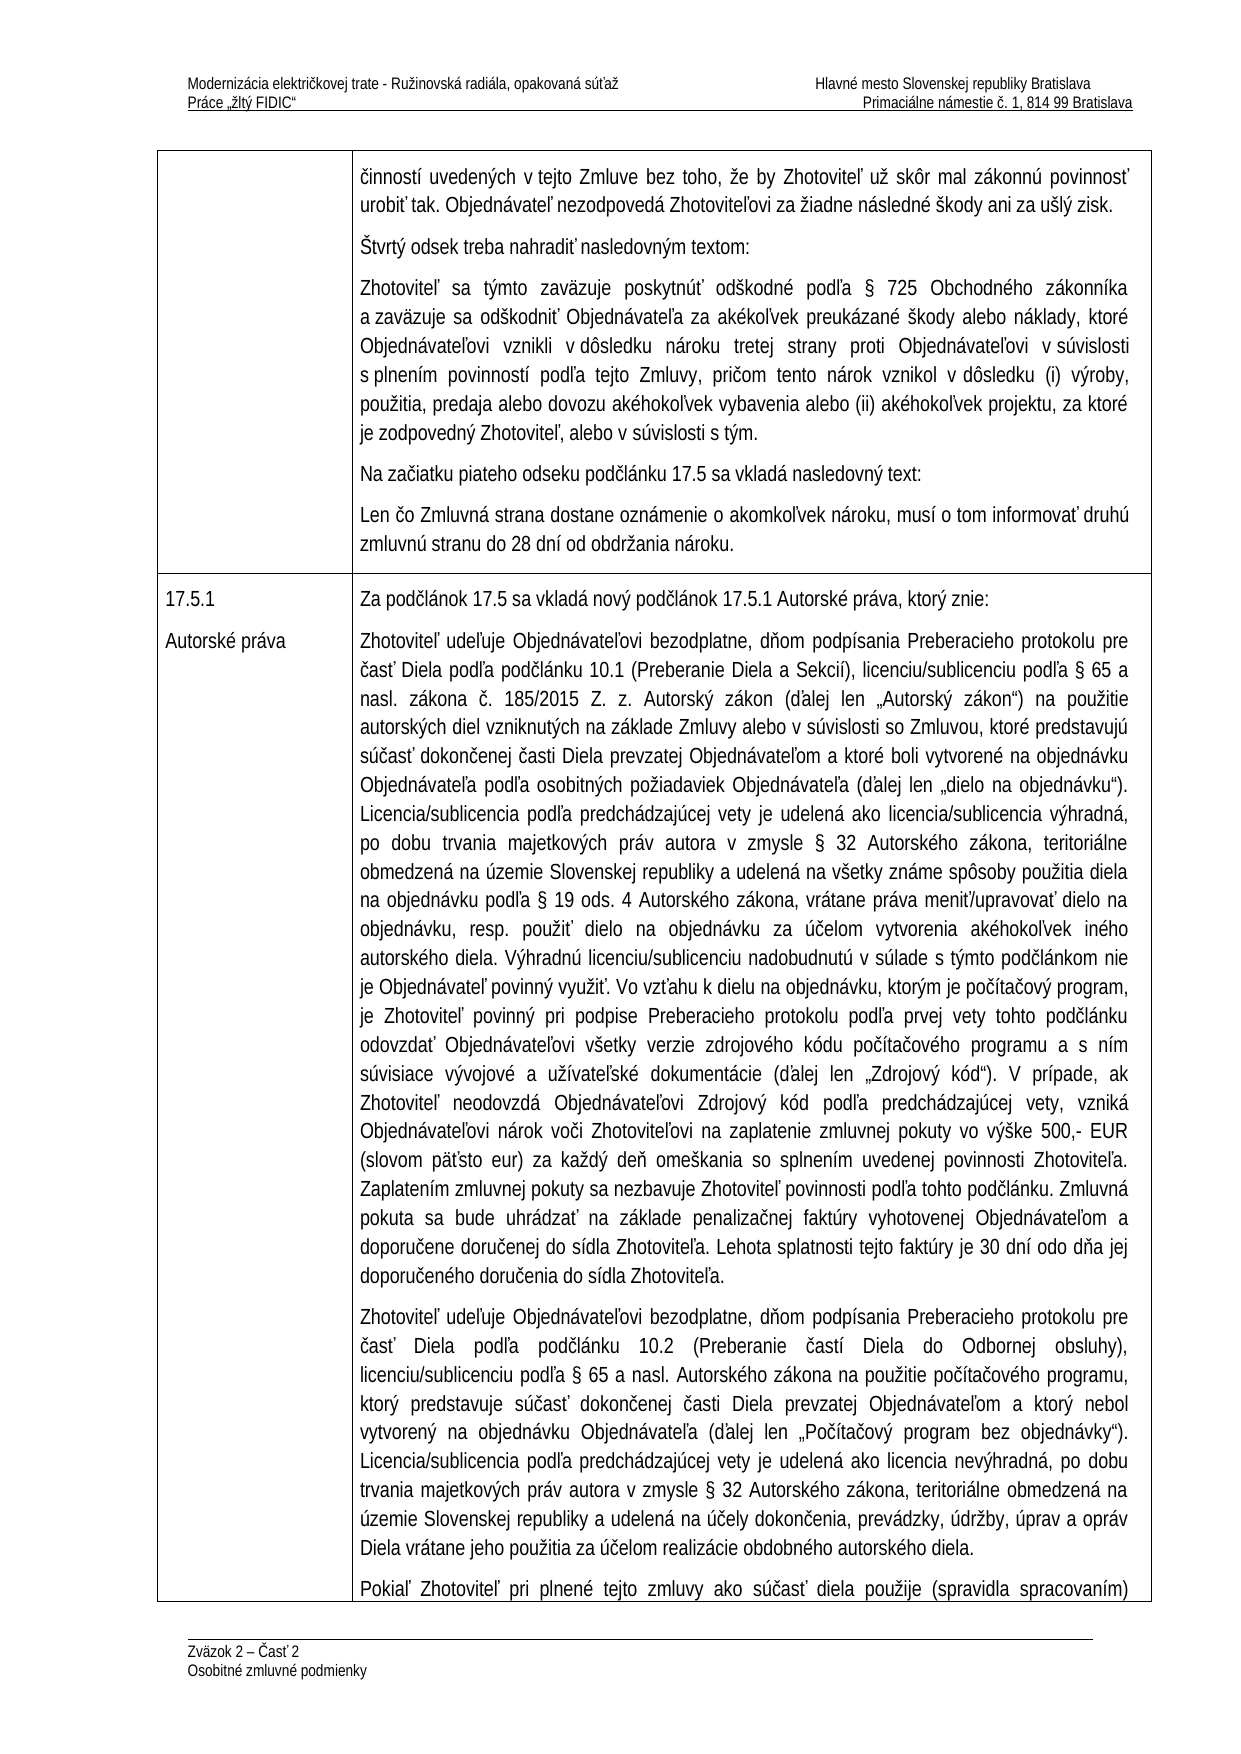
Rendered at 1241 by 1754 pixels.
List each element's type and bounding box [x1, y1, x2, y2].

table_cell [353, 151, 1151, 573]
table_cell [158, 574, 352, 1601]
table_cell [353, 574, 1151, 1601]
table_cell [158, 151, 352, 573]
